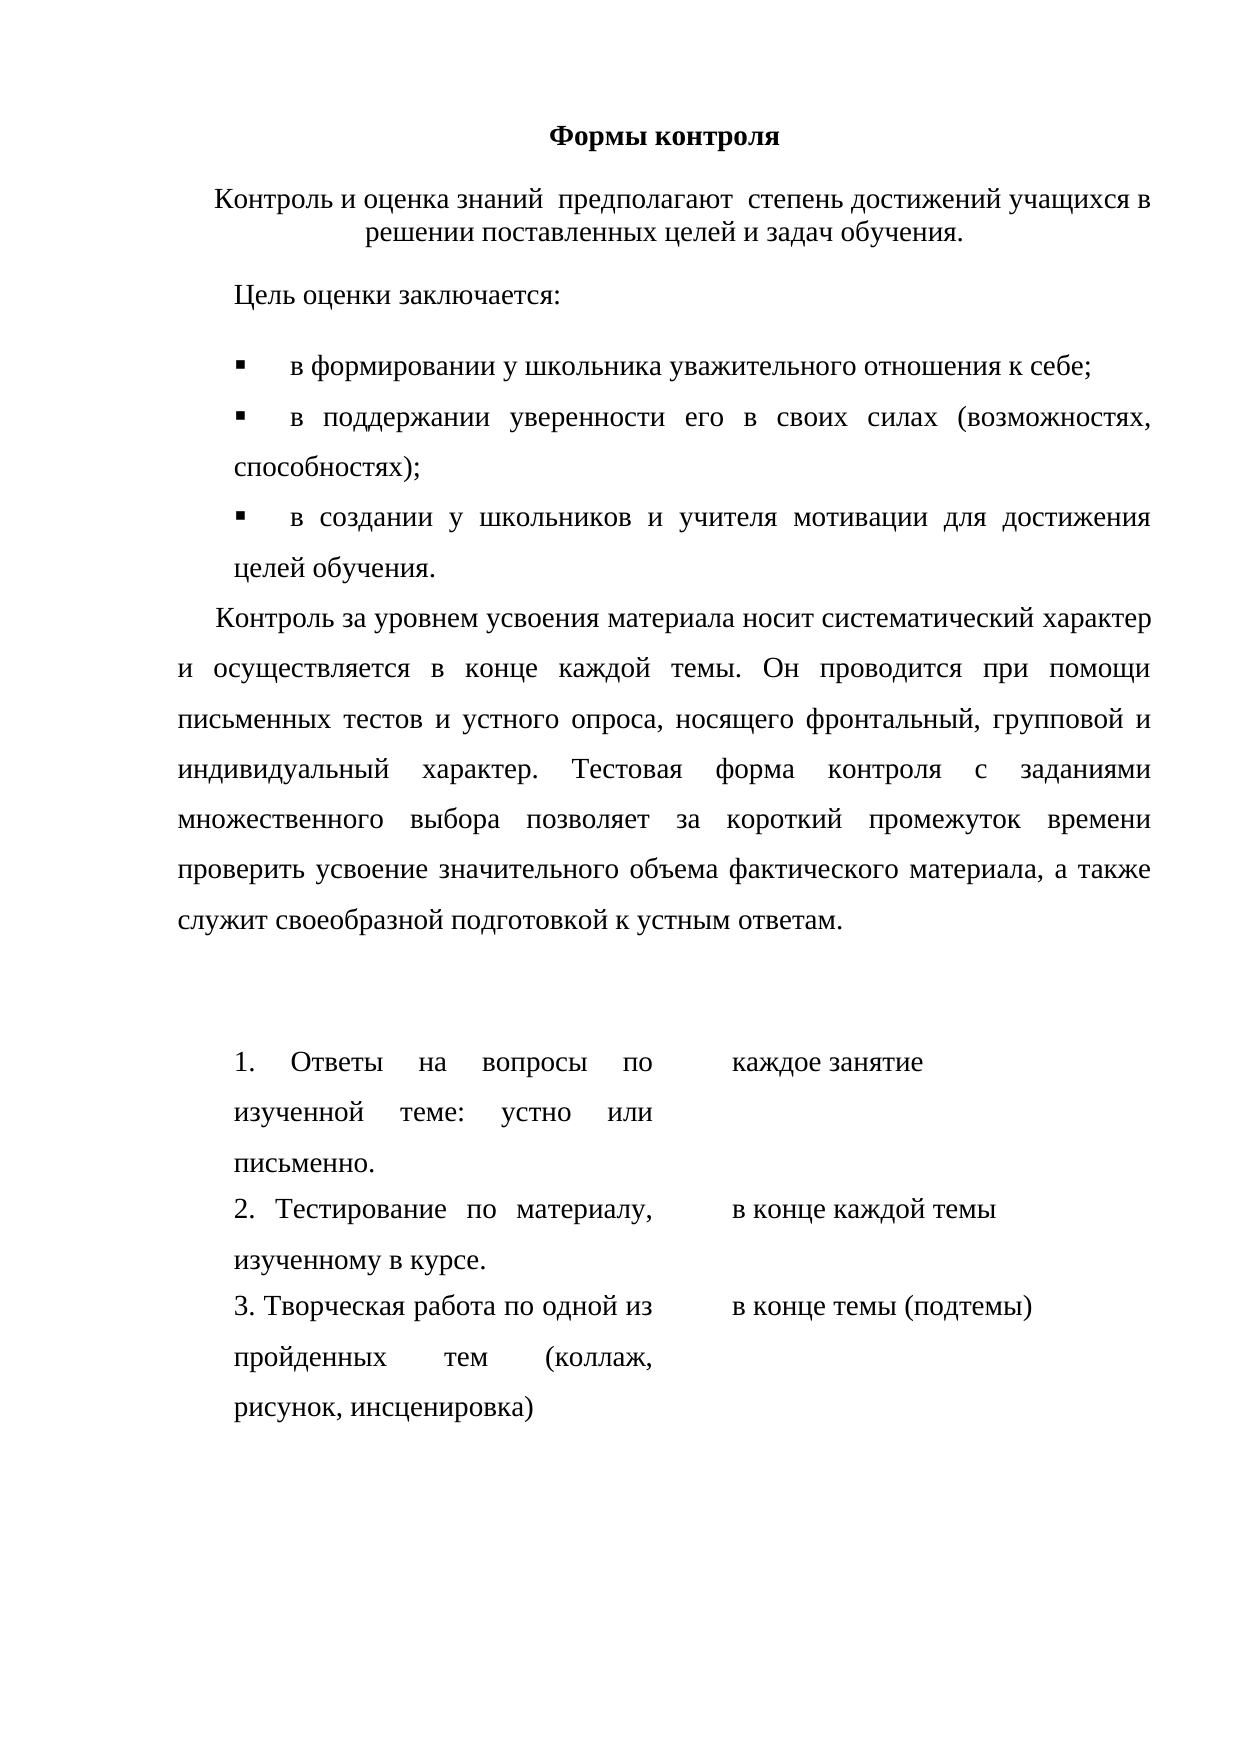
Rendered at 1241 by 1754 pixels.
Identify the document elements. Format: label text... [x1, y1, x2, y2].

list в поддержании уверенности его в своих силах (возможностях, способностях); [233, 399, 1152, 483]
text Формы контроля [177, 118, 1152, 152]
text Контроль за уровнем усвоения материала носит систематический характер и осуществляется в конце каждой темы. Он проводится при помощи письменных тестов и устного опроса, носящего фронтальный, групповой и индивидуальный характер. Тестовая форма контроля с заданиями множественного выбора позволяет за короткий промежуток времени проверить усвоение значительного объема фактического материала, а также служит своеобразной подготовкой к устным ответам. [177, 600, 1152, 936]
list в создании у школьников и учителя мотивации для достижения целей обучения. [233, 499, 1152, 583]
table_header 1. Ответы на вопросы по изученной теме: устно или письменно. [166, 1044, 664, 1192]
text Цель оценки заключается: [233, 277, 1152, 311]
table_header каждое занятие [664, 1044, 1163, 1192]
list в формировании у школьника уважительного отношения к себе; [233, 348, 1152, 382]
table_cell в конце каждой темы [664, 1192, 1163, 1288]
table_cell 2. Тестирование по материалу, изученному в курсе. [166, 1192, 664, 1288]
table_cell в конце темы (подтемы) [664, 1289, 1163, 1436]
text Контроль и оценка знаний предполагают степень достижений учащихся в решении поставленных целей и задач обучения. [177, 181, 1152, 248]
table_cell 3. Творческая работа по одной из пройденных тем (коллаж, рисунок, инсценировка) [166, 1289, 664, 1436]
